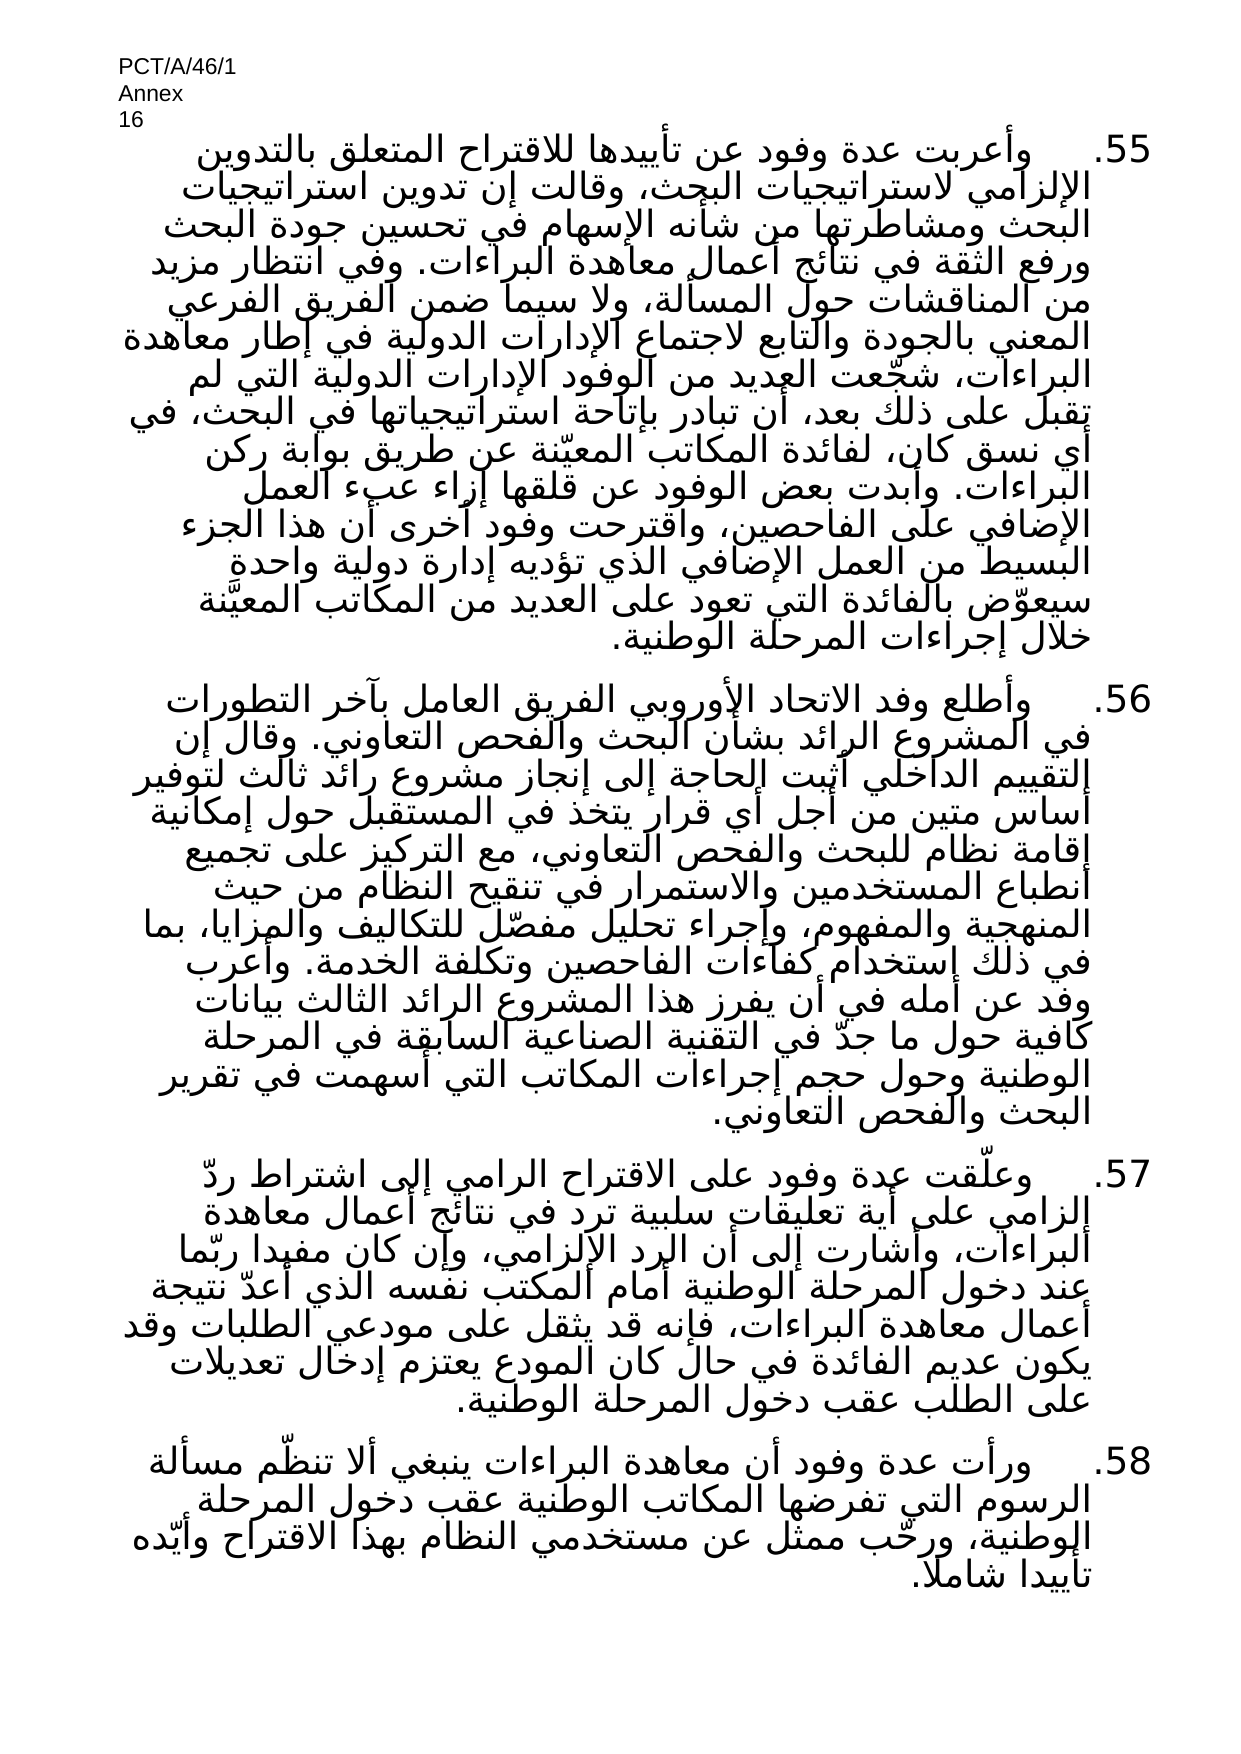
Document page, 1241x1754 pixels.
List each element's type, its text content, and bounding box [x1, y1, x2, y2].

text وأطلع وفد الاتحاد الأوروبي الفريق العامل بآخر التطورات في المشروع الرائد بشأن البحث والفحص التعاوني. وقال إن التقييم الداخلي أثبت الحاجة إلى إنجاز مشروع رائد ثالث لتوفير أساس متين من أجل أي قرار يتخذ في المستقبل حول إمكانية إقامة نظام للبحث والفحص التعاوني، مع التركيز على تجميع انطباع المستخدمين والاستمرار في تنقيح النظام من حيث المنهجية والمفهوم، وإجراء تحليل مفصّل للتكاليف والمزايا، بما في ذلك استخدام كفاءات الفاحصين وتكلفة الخدمة. وأعرب وفد عن أمله في أن يفرز هذا المشروع الرائد الثالث بيانات كافية حول ما جدّ في التقنية الصناعية السابقة في المرحلة الوطنية وحول حجم إجراءات المكاتب التي أسهمت في تقرير البحث والفحص التعاوني. [118, 682, 1092, 1132]
text ورأت عدة وفود أن معاهدة البراءات ينبغي ألا تنظّم مسألة الرسوم التي تفرضها المكاتب الوطنية عقب دخول المرحلة الوطنية، ورحّب ممثل عن مستخدمي النظام بهذا الاقتراح وأيّده تأييدا شاملا. [118, 1445, 1092, 1595]
text وعلّقت عدة وفود على الاقتراح الرامي إلى اشتراط ردّ إلزامي على أية تعليقات سلبية ترد في نتائج أعمال معاهدة البراءات، وأشارت إلى أن الرد الإلزامي، وإن كان مفيدا ربّما عند دخول المرحلة الوطنية أمام المكتب نفسه الذي أعدّ نتيجة أعمال معاهدة البراءات، فإنه قد يثقل على مودعي الطلبات وقد يكون عديم الفائدة في حال كان المودع يعتزم إدخال تعديلات على الطلب عقب دخول المرحلة الوطنية. [118, 1157, 1092, 1420]
text وأعربت عدة وفود عن تأييدها للاقتراح المتعلق بالتدوين الإلزامي لاستراتيجيات البحث، وقالت إن تدوين استراتيجيات البحث ومشاطرتها من شأنه الإسهام في تحسين جودة البحث ورفع الثقة في نتائج أعمال معاهدة البراءات. وفي انتظار مزيد من المناقشات حول المسألة، ولا سيما ضمن الفريق الفرعي المعني بالجودة والتابع لاجتماع الإدارات الدولية في إطار معاهدة البراءات، شجّعت العديد من الوفود الإدارات الدولية التي لم تقبل على ذلك بعد، أن تبادر بإتاحة استراتيجياتها في البحث، في أي نسق كان، لفائدة المكاتب المعيّنة عن طريق بوابة ركن البراءات. وأبدت بعض الوفود عن قلقها إزاء عبء العمل الإضافي على الفاحصين، واقترحت وفود أخرى أن هذا الجزء البسيط من العمل الإضافي الذي تؤديه إدارة دولية واحدة سيعوّض بالفائدة التي تعود على العديد من المكاتب المعيَّنة خلال إجراءات المرحلة الوطنية. [118, 132, 1092, 657]
